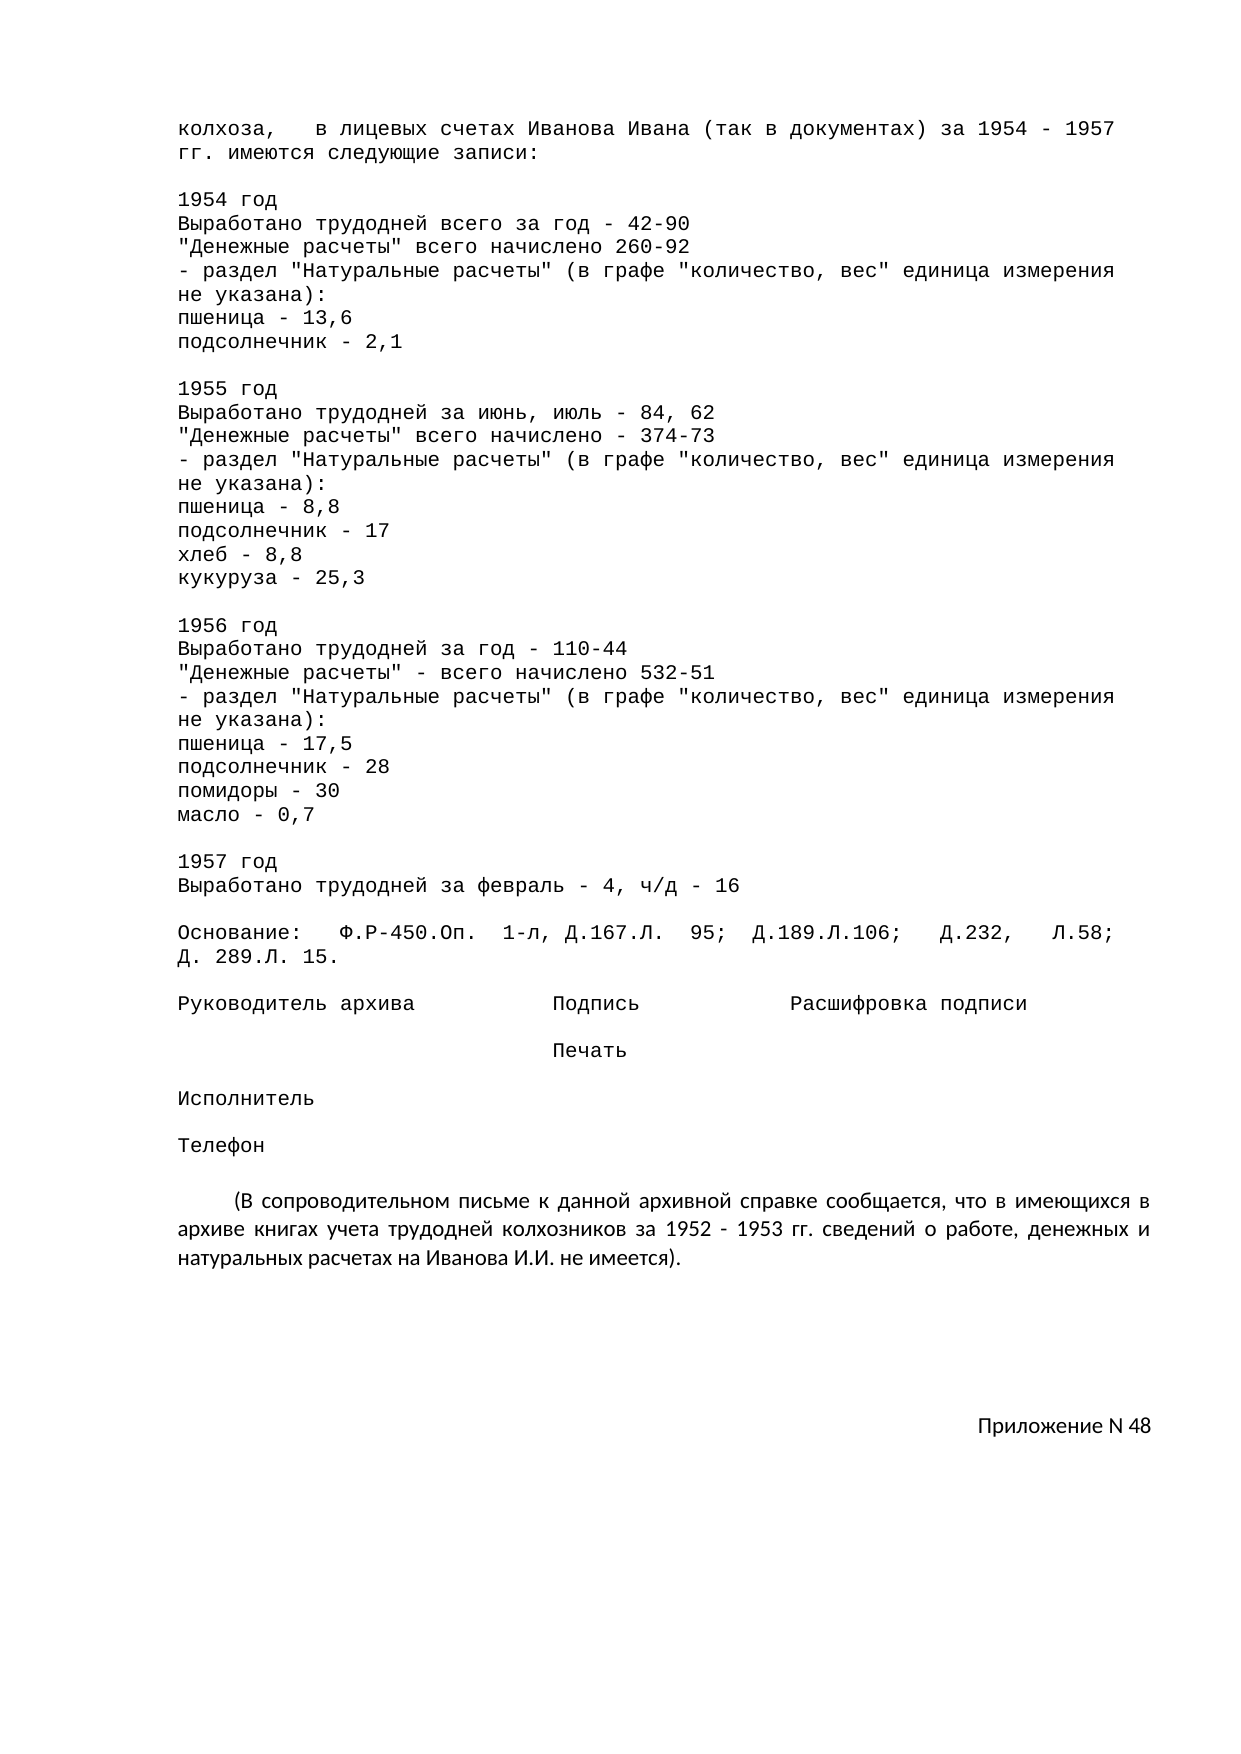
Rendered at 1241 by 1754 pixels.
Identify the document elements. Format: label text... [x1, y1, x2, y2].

text - раздел "Натуральные расчеты" (в графе "количество, вес" единица измерения [177, 449, 1152, 473]
text Выработано трудодней за февраль - 4, ч/д - 16 [177, 875, 1152, 898]
text (В сопроводительном письме к данной архивной справке сообщается, что в имеющихся в архиве книгах учета трудодней колхозников за 1952 - 1953 гг. сведений о работе, денежных и натуральных расчетах на Иванова И.И. не имеется). [177, 1187, 1152, 1271]
text Выработано трудодней всего за год - 42-90 [177, 213, 1152, 236]
text кукуруза - 25,3 [177, 567, 1152, 591]
text не указана): [177, 473, 1152, 496]
text - раздел "Натуральные расчеты" (в графе "количество, вес" единица измерения [177, 260, 1152, 284]
text помидоры - 30 [177, 780, 1152, 804]
text Телефон [177, 1135, 1152, 1158]
text Печать [177, 1040, 1152, 1064]
text подсолнечник - 2,1 [177, 331, 1152, 354]
text Выработано трудодней за год - 110-44 [177, 638, 1152, 662]
text масло - 0,7 [177, 804, 1152, 827]
text - раздел "Натуральные расчеты" (в графе "количество, вес" единица измерения [177, 686, 1152, 709]
text колхоза, в лицевых счетах Иванова Ивана (так в документах) за 1954 - 1957 [177, 118, 1152, 142]
text пшеница - 13,6 [177, 307, 1152, 331]
text 1956 год [177, 615, 1152, 638]
text Исполнитель [177, 1088, 1152, 1111]
text 1954 год [177, 189, 1152, 213]
text пшеница - 17,5 [177, 733, 1152, 757]
text подсолнечник - 28 [177, 757, 1152, 780]
text Приложение N 48 [177, 1411, 1152, 1439]
text "Денежные расчеты" всего начислено - 374-73 [177, 426, 1152, 449]
text гг. имеются следующие записи: [177, 142, 1152, 165]
text Д. 289.Л. 15. [177, 946, 1152, 969]
text Основание: Ф.Р-450.Оп. 1-л, Д.167.Л. 95; Д.189.Л.106; Д.232, Л.58; [177, 922, 1152, 946]
text подсолнечник - 17 [177, 520, 1152, 544]
text 1955 год [177, 378, 1152, 402]
text Выработано трудодней за июнь, июль - 84, 62 [177, 402, 1152, 426]
text "Денежные расчеты" всего начислено 260-92 [177, 236, 1152, 260]
text не указана): [177, 284, 1152, 307]
text хлеб - 8,8 [177, 544, 1152, 567]
text пшеница - 8,8 [177, 496, 1152, 520]
text 1957 год [177, 851, 1152, 875]
text "Денежные расчеты" - всего начислено 532-51 [177, 662, 1152, 686]
text Руководитель архива Подпись Расшифровка подписи [177, 993, 1152, 1017]
text не указана): [177, 709, 1152, 733]
